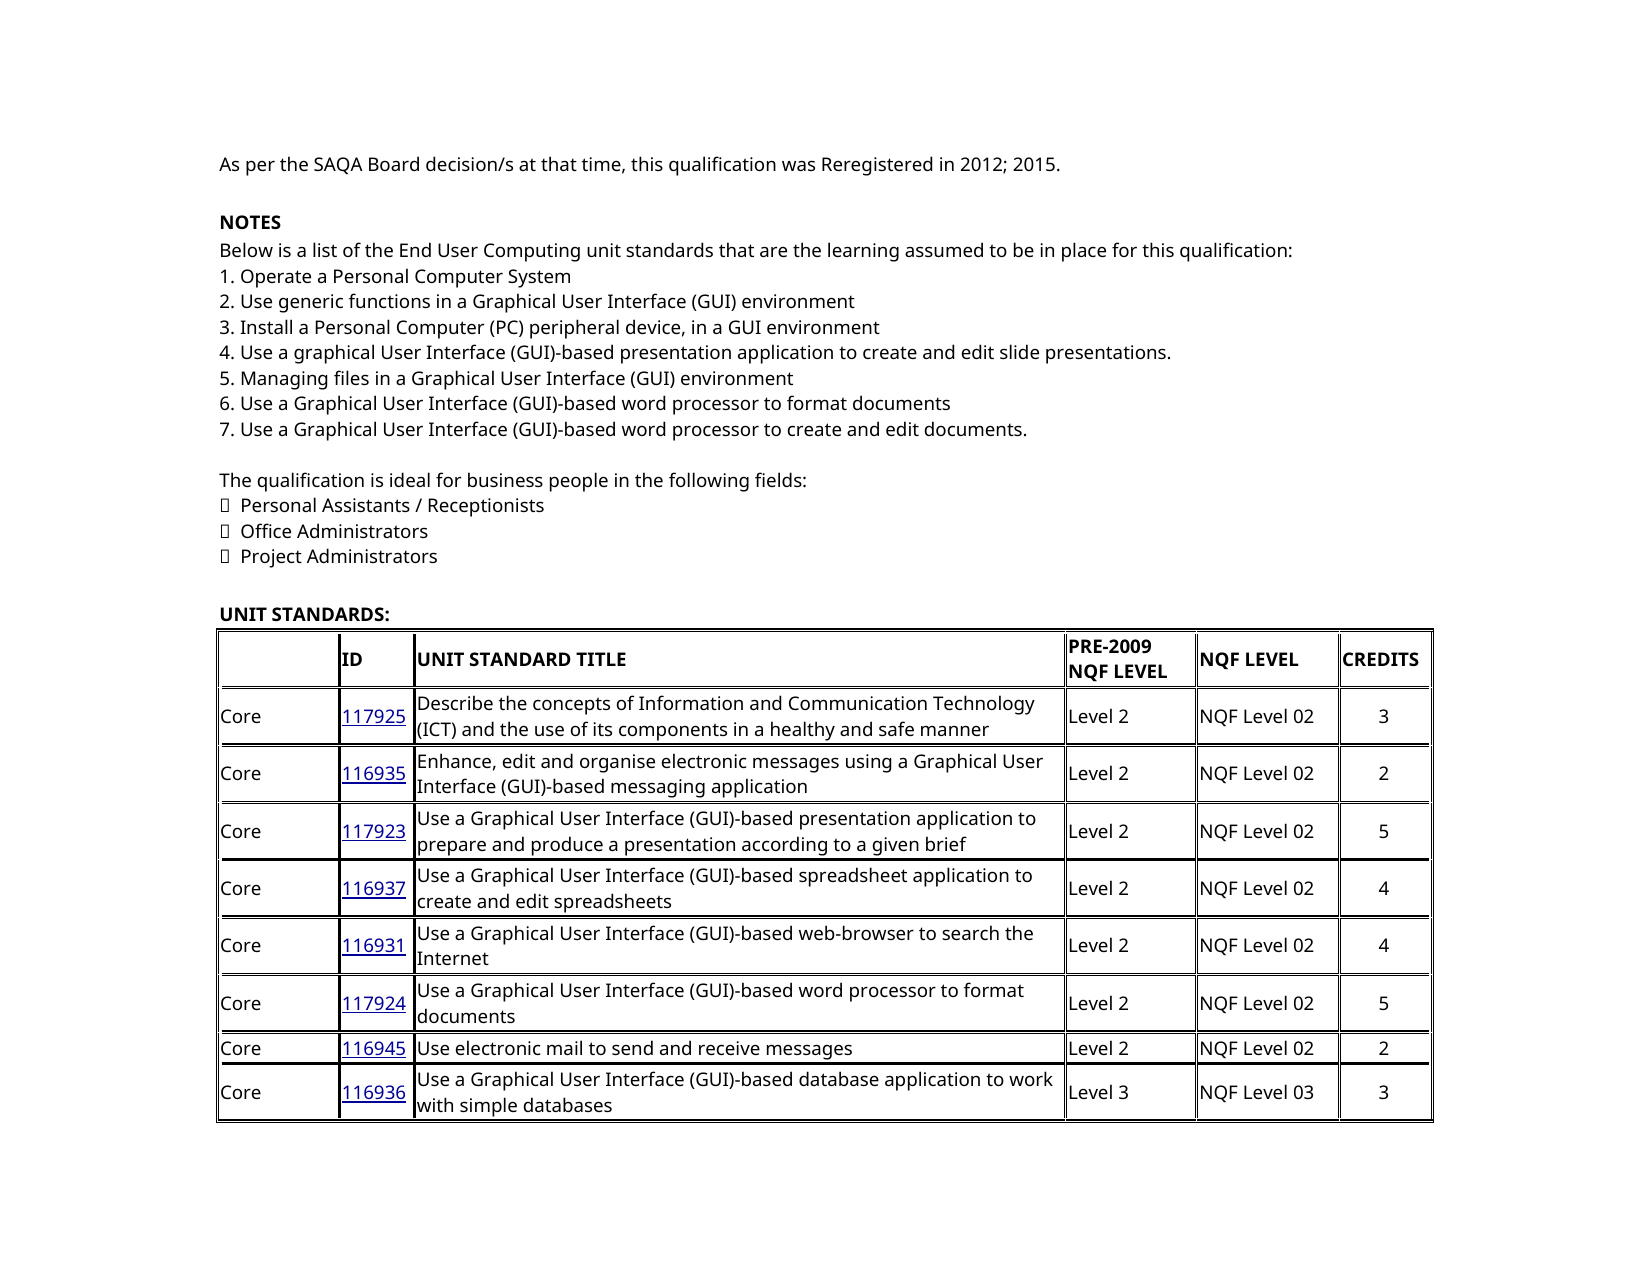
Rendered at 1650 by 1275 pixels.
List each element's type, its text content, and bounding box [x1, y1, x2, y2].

table_header Below is a list of the End User Computing unit standards that are the learning assumed to be in place for this qualification: 1. Operate a Personal Computer System 2. Use generic functions in a Graphical User Interface (GUI) environment 3. Install a Personal Computer (PC) peripheral device, in a GUI environment 4. Use a graphical User Interface (GUI)-based presentation application to create and edit slide presentations. 5. Managing files in a Graphical User Interface (GUI) environment 6. Use a Graphical User Interface (GUI)-based word processor to format documents 7. Use a Graphical User Interface (GUI)-based word processor to create and edit documents. The qualification is ideal for business people in the following fields:  Personal Assistants / Receptionists  Office Administrators  Project Administrators [218, 236, 1432, 571]
table_cell Use a Graphical User Interface (GUI)-based database application to work with simple databases [414, 1065, 1066, 1119]
table_cell NQF Level 02 [1198, 747, 1338, 801]
table_cell Describe the concepts of Information and Communication Technology (ICT) and the use of its components in a healthy and safe manner [416, 689, 1064, 743]
table_cell 3 [1340, 686, 1432, 743]
table_cell Core [218, 686, 339, 743]
table_cell Level 2 [1067, 804, 1195, 858]
table_cell NQF Level 02 [1198, 1034, 1338, 1062]
table_cell NQF Level 03 [1197, 1065, 1339, 1119]
table_cell Core [219, 1030, 338, 1062]
table_header UNIT STANDARDS: [218, 600, 1432, 628]
table_cell Use a Graphical User Interface (GUI)-based word processor to format documents [416, 976, 1064, 1030]
table_cell 117923 [341, 804, 413, 858]
table_cell 116937 [341, 861, 413, 915]
table_cell Core [218, 801, 339, 858]
table_cell NQF Level 02 [1198, 689, 1338, 743]
table_header CREDITS [1340, 632, 1431, 686]
table_header NQF LEVEL [1197, 632, 1339, 686]
table_cell Core [218, 858, 338, 915]
table_cell Level 2 [1067, 976, 1195, 1030]
table_cell NQF Level 02 [1198, 804, 1338, 858]
table_cell Core [219, 743, 338, 801]
table_header NOTES [218, 208, 1432, 236]
table_header PRE-2009 NQF LEVEL [1066, 632, 1197, 686]
table_cell 116931 [341, 919, 413, 973]
table_cell Level 2 [1067, 689, 1195, 743]
table_cell 2 [1341, 743, 1431, 801]
table_cell Core [218, 973, 339, 1030]
table_cell 116945 [341, 1034, 413, 1062]
table_cell Level 2 [1067, 747, 1195, 801]
table_cell Level 2 [1067, 861, 1195, 915]
table_cell Use a Graphical User Interface (GUI)-based web-browser to search the Internet [416, 919, 1064, 973]
table_cell Level 2 [1067, 1034, 1195, 1062]
table_header As per the SAQA Board decision/s at that time, this qualification was Reregistered in 2012; 2015. [218, 150, 1432, 179]
table_cell NQF Level 02 [1198, 919, 1338, 973]
table_cell 4 [1341, 915, 1431, 973]
table_cell Enhance, edit and organise electronic messages using a Graphical User Interface (GUI)-based messaging application [416, 747, 1064, 801]
table_cell 5 [1340, 973, 1432, 1030]
table_header UNIT STANDARD TITLE [414, 632, 1066, 686]
table_cell NQF Level 02 [1198, 861, 1338, 915]
table_cell 2 [1341, 1030, 1431, 1062]
table_cell 5 [1340, 801, 1432, 858]
table_cell Use electronic mail to send and receive messages [416, 1034, 1064, 1062]
table_cell 4 [1341, 858, 1432, 915]
table_cell 116936 [339, 1065, 414, 1119]
table_header [219, 632, 339, 686]
table_cell Use a Graphical User Interface (GUI)-based spreadsheet application to create and edit spreadsheets [416, 861, 1064, 915]
table_cell Core [219, 915, 338, 973]
table_header ID [339, 632, 414, 686]
table_cell Level 2 [1067, 919, 1195, 973]
table_cell Use a Graphical User Interface (GUI)-based presentation application to prepare and produce a presentation according to a given brief [416, 804, 1064, 858]
table_cell 116935 [341, 747, 413, 801]
table_cell NQF Level 02 [1198, 976, 1338, 1030]
table_cell 117924 [341, 976, 413, 1030]
table_cell 3 [1340, 1062, 1431, 1119]
table_cell Level 3 [1066, 1065, 1197, 1119]
table_cell 117925 [341, 689, 413, 743]
table_cell Core [219, 1062, 339, 1119]
